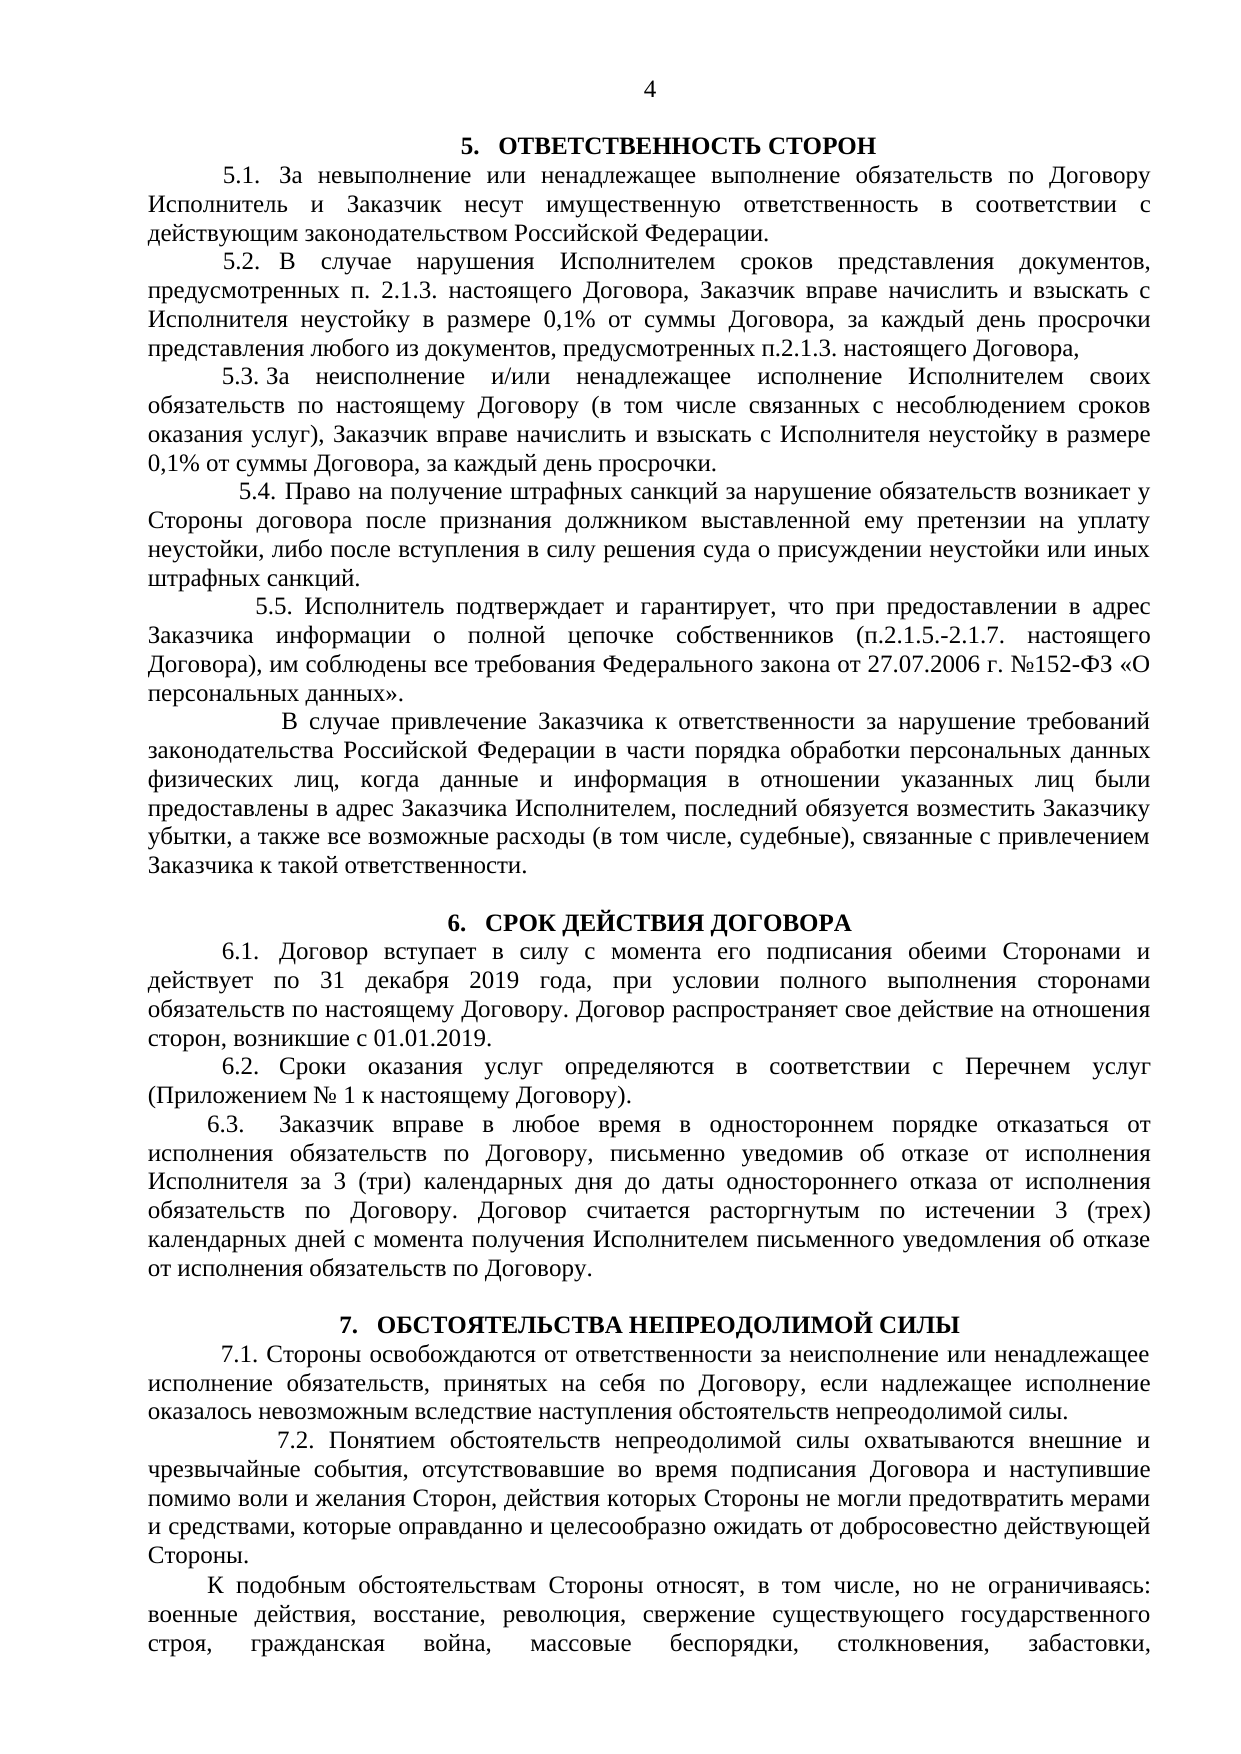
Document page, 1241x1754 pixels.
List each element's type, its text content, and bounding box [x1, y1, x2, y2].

text 7.2. Понятием обстоятельств непреодолимой силы охватываются внешние и чрезвычайные события, отсутствовавшие во время подписания Договора и наступившие помимо воли и желания Сторон, действия которых Стороны не могли предотвратить мерами и средствами, которые оправданно и целесообразно ожидать от добросовестно действующей Стороны. [148, 1425, 1152, 1569]
list Договор вступает в силу с момента его подписания обеими Сторонами и действует по 31 декабря 2019 года, при условии полного выполнения сторонами обязательств по настоящему Договору. Договор распространяет свое действие на отношения сторон, возникшие с 01.01.2019. [148, 936, 1152, 1051]
text 5.4. Право на получение штрафных санкций за нарушение обязательств возникает у Стороны договора после признания должником выставленной ему претензии на уплату неустойки, либо после вступления в силу решения суда о присуждении неустойки или иных штрафных санкций. [148, 476, 1152, 591]
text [148, 1570, 1152, 1657]
text 7.1. Стороны освобождаются от ответственности за неисполнение или ненадлежащее исполнение обязательств, принятых на себя по Договору, если надлежащее исполнение оказалось невозможным вследствие наступления обстоятельств непреодолимой силы. [148, 1339, 1152, 1425]
list ОТВЕТСТВЕННОСТЬ СТОРОН [185, 131, 1152, 160]
list СРОК ДЕЙСТВИЯ ДОГОВОРА [148, 908, 1152, 936]
list За неисполнение и/или ненадлежащее исполнение Исполнителем своих обязательств по настоящему Договору (в том числе связанных с несоблюдением сроков оказания услуг), Заказчик вправе начислить и взыскать с Исполнителя неустойку в размере 0,1% от суммы Договора, за каждый день просрочки. [148, 361, 1152, 476]
list Сроки оказания услуг определяются в соответствии с Перечнем услуг (Приложением № 1 к настоящему Договору). [148, 1051, 1152, 1109]
list ОБСТОЯТЕЛЬСТВА НЕПРЕОДОЛИМОЙ СИЛЫ [148, 1310, 1152, 1339]
list В случае нарушения Исполнителем сроков представления документов, предусмотренных п. 2.1.3. настоящего Договора, Заказчик вправе начислить и взыскать с Исполнителя неустойку в размере 0,1% от суммы Договора, за каждый день просрочки представления любого из документов, предусмотренных п.2.1.3. настоящего Договора, [148, 246, 1152, 361]
list За невыполнение или ненадлежащее выполнение обязательств по Договору Исполнитель и Заказчик несут имущественную ответственность в соответствии с действующим законодательством Российской Федерации. [148, 160, 1152, 246]
text В случае привлечение Заказчика к ответственности за нарушение требований законодательства Российской Федерации в части порядка обработки персональных данных физических лиц, когда данные и информация в отношении указанных лиц были предоставлены в адрес Заказчика Исполнителем, последний обязуется возместить Заказчику убытки, а также все возможные расходы (в том числе, судебные), связанные с привлечением Заказчика к такой ответственности. [148, 706, 1152, 879]
text 5.5. Исполнитель подтверждает и гарантирует, что при предоставлении в адрес Заказчика информации о полной цепочке собственников (п.2.1.5.-2.1.7. настоящего Договора), им соблюдены все требования Федерального закона от 27.07.2006 г. №152-ФЗ «О персональных данных». [148, 591, 1152, 706]
list Заказчик вправе в любое время в одностороннем порядке отказаться от исполнения обязательств по Договору, письменно уведомив об отказе от исполнения Исполнителя за 3 (три) календарных дня до даты одностороннего отказа от исполнения обязательств по Договору. Договор считается расторгнутым по истечении 3 (трех) календарных дней с момента получения Исполнителем письменного уведомления об отказе от исполнения обязательств по Договору. [148, 1109, 1152, 1281]
